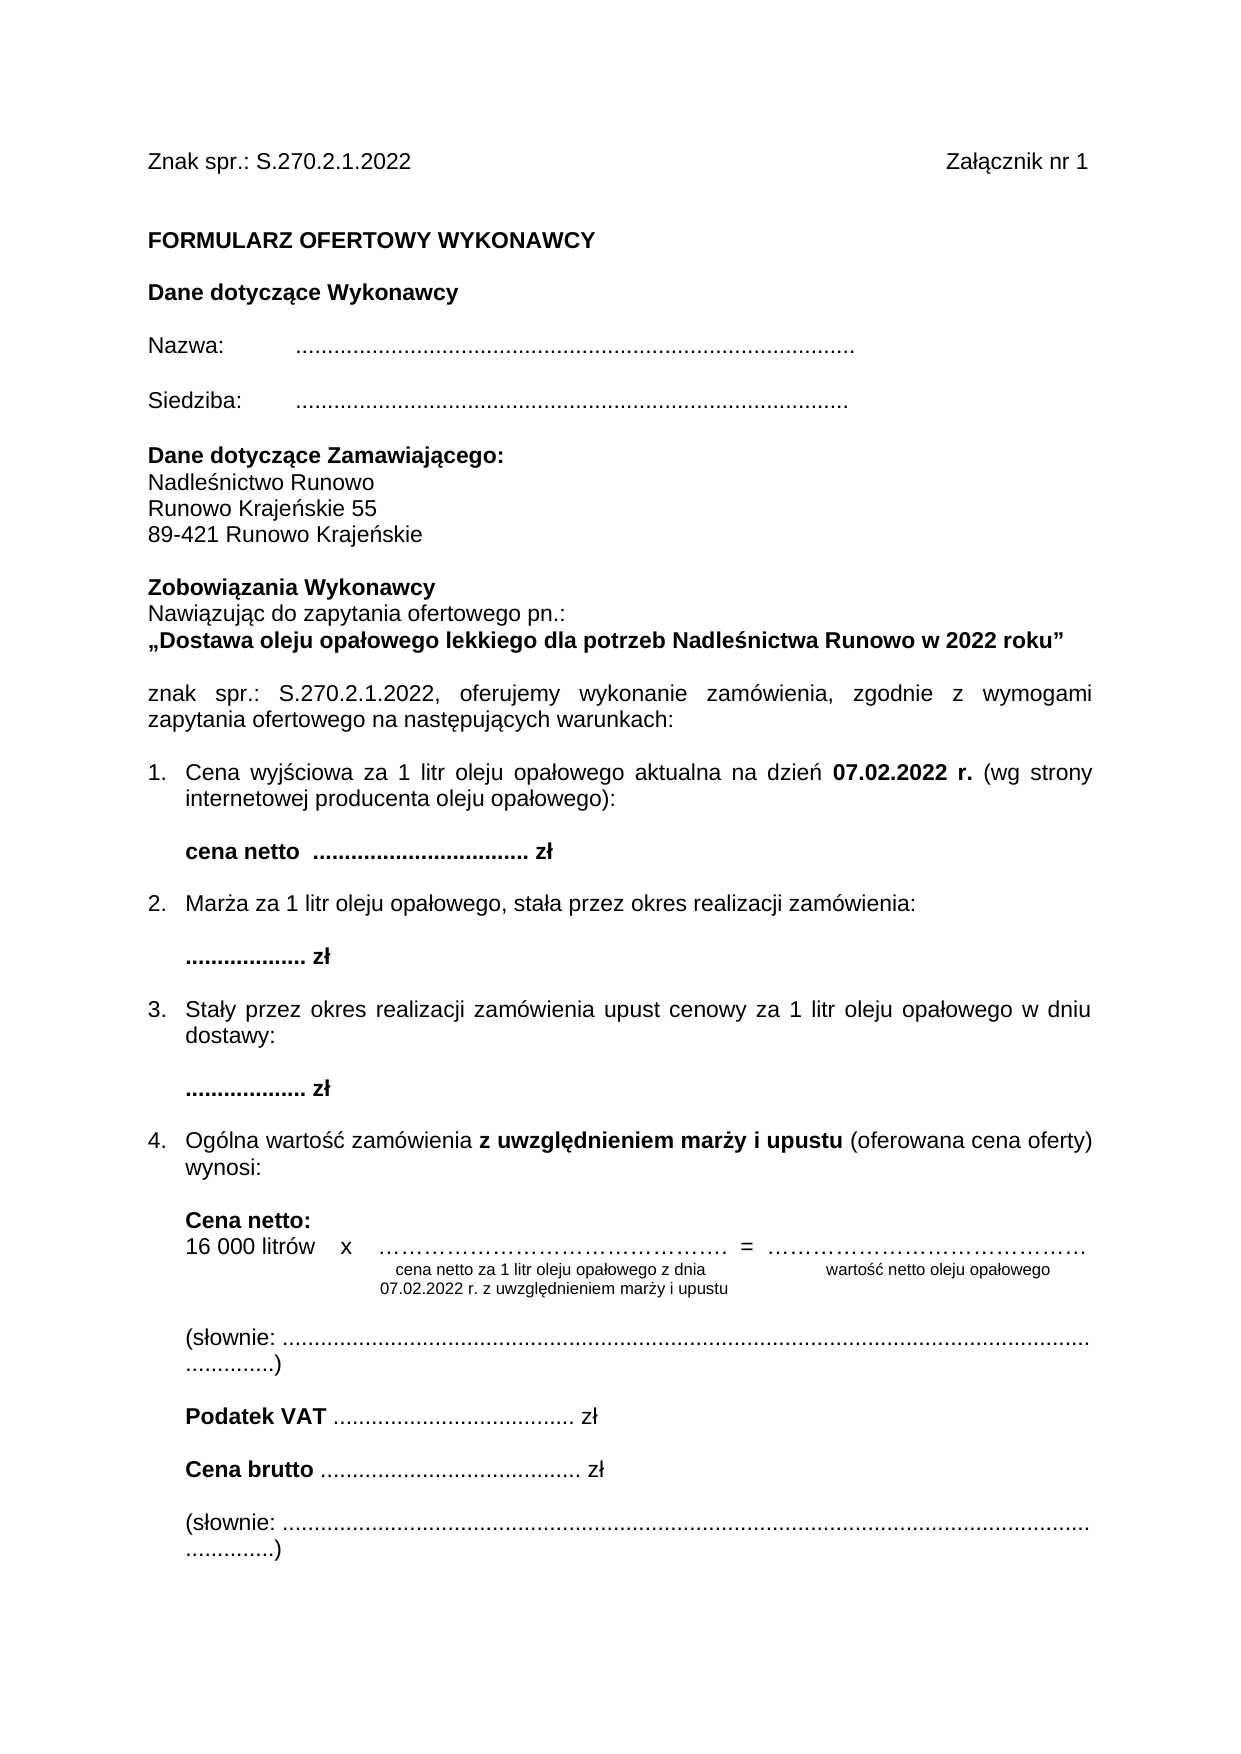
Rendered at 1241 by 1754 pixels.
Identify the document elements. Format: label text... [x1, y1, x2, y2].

list 07.02.2022 r. z uwzględnieniem marży i upustu [185, 1278, 1093, 1298]
list cena netto za 1 litr oleju opałowego z dnia wartość netto oleju opałowego [185, 1259, 1093, 1278]
text Siedziba: ....................................................................................... [148, 387, 1093, 413]
list Marża za 1 litr oleju opałowego, stała przez okres realizacji zamówienia: [148, 890, 1093, 917]
text FORMULARZ OFERTOWY WYKONAWCY [148, 227, 1093, 253]
text Znak spr.: S.270.2.1.2022 Załącznik nr 1 [148, 148, 1093, 174]
text (słownie: .............................................................................................................................................) [185, 1508, 1093, 1561]
subtitle Dane dotyczące Zamawiającego: [148, 442, 1093, 469]
text (słownie: .............................................................................................................................................) [185, 1324, 1093, 1377]
text cena netto .................................. zł [185, 838, 1093, 864]
text Cena brutto ......................................... zł [185, 1456, 1093, 1482]
list Cena wyjściowa za 1 litr oleju opałowego aktualna na dzień 07.02.2022 r. (wg strony internetowej producenta oleju opałowego): [148, 758, 1093, 811]
text Cena netto: [185, 1207, 1093, 1233]
text Podatek VAT ...................................... zł [185, 1403, 1093, 1429]
text Nazwa: ........................................................................................ [148, 332, 1093, 358]
text Nawiązując do zapytania ofertowego pn.: [148, 600, 1093, 627]
text ................... zł [185, 1075, 1093, 1101]
text Dane dotyczące Wykonawcy [148, 279, 1093, 306]
text ................... zł [185, 943, 1093, 969]
text Nadleśnictwo Runowo [148, 469, 1093, 495]
text znak spr.: S.270.2.1.2022, oferujemy wykonanie zamówienia, zgodnie z wymogami zapytania ofertowego na następujących warunkach: [148, 679, 1093, 732]
text Zobowiązania Wykonawcy [148, 574, 1093, 600]
list Ogólna wartość zamówienia z uwzględnieniem marży i upustu (oferowana cena oferty) wynosi: [148, 1127, 1093, 1180]
text Runowo Krajeńskie 55 [148, 495, 1093, 521]
text 89-421 Runowo Krajeńskie [148, 521, 1093, 548]
text „Dostawa oleju opałowego lekkiego dla potrzeb Nadleśnictwa Runowo w 2022 roku” [148, 627, 1093, 653]
list 16 000 litrów x ………………………………………. = …………………………………… [185, 1233, 1093, 1259]
list Stały przez okres realizacji zamówienia upust cenowy za 1 litr oleju opałowego w dniu dostawy: [148, 996, 1093, 1048]
